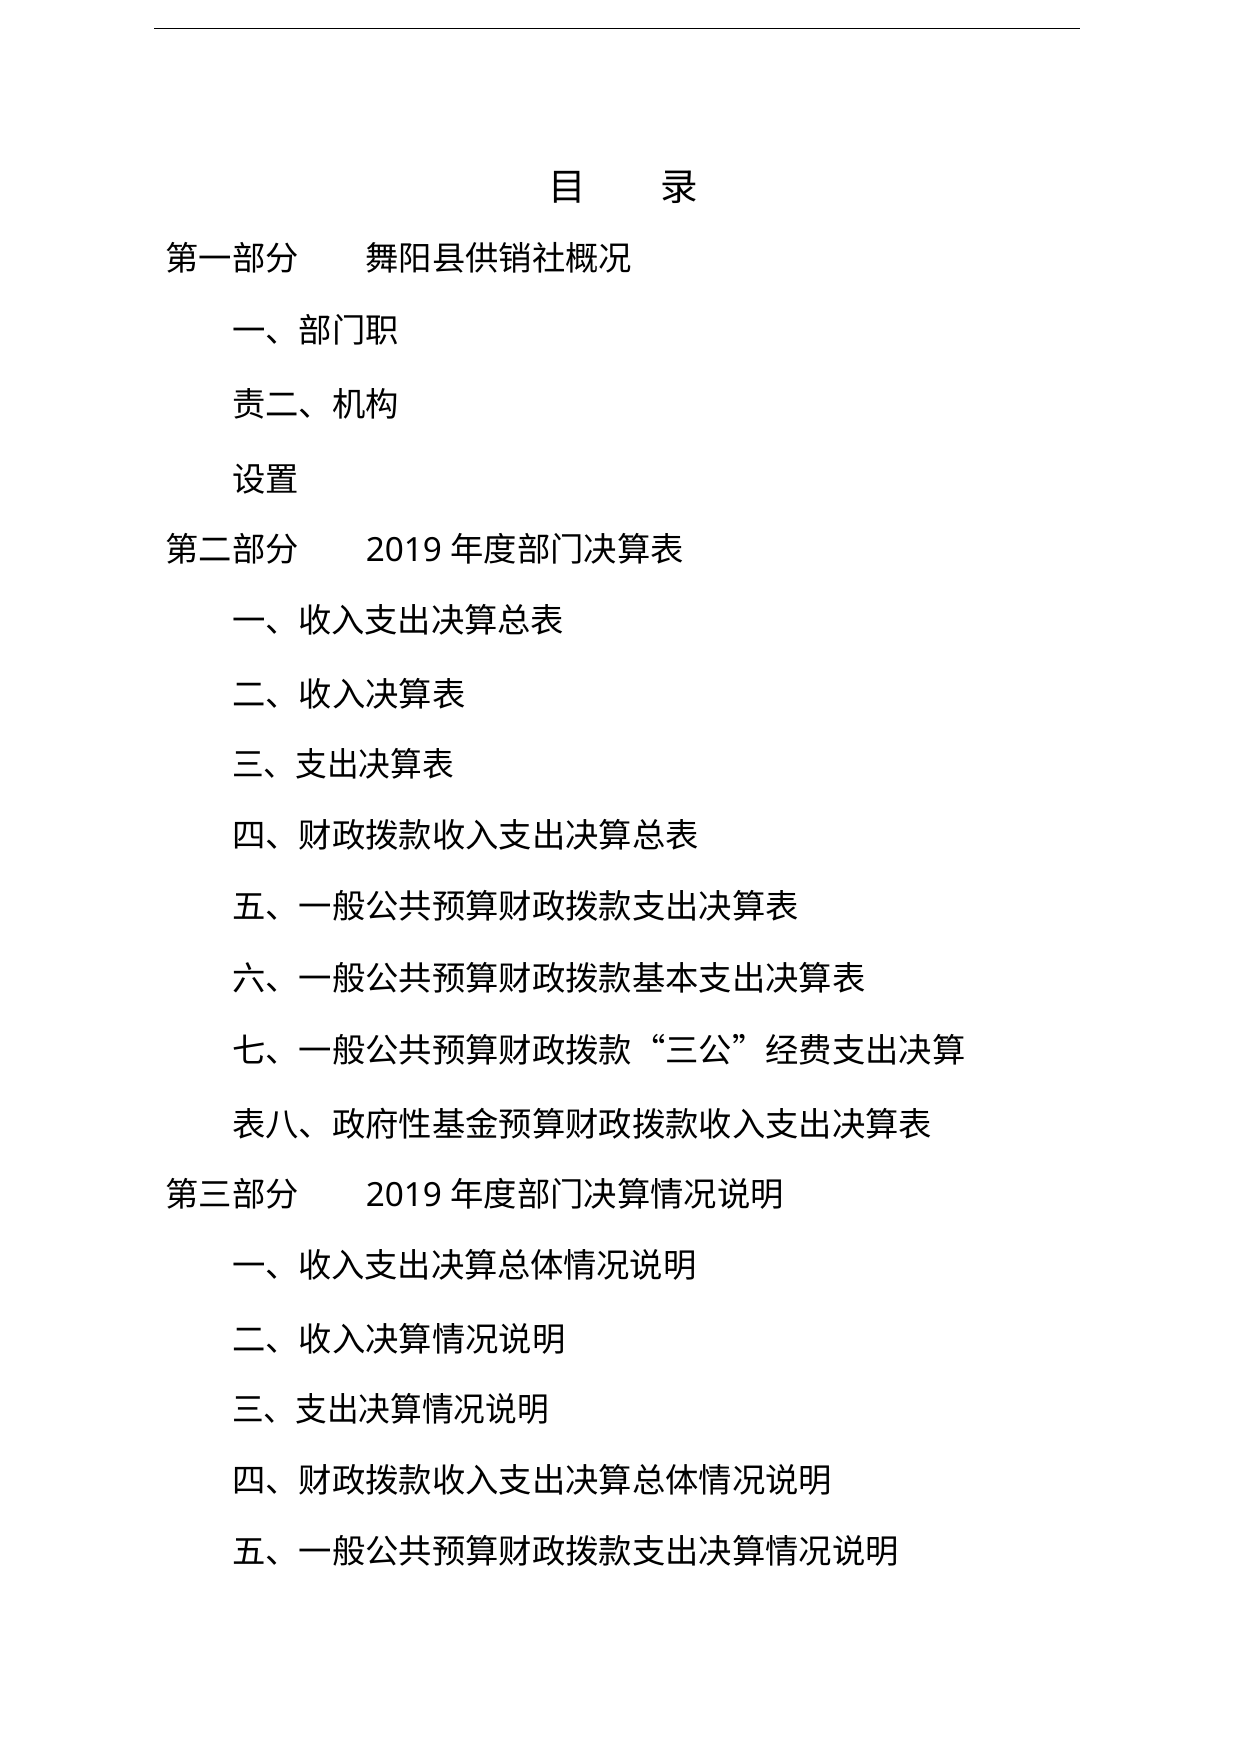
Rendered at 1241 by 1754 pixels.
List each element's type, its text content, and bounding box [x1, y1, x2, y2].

text 四、财政拨款收入支出决算总表 [232, 808, 1080, 857]
text 第二部分 2019 年度部门决算表 [165, 528, 1080, 570]
text 四、财政拨款收入支出决算总体情况说明 [232, 1454, 1080, 1502]
text 一、收入支出决算总体情况说明二、收入决算情况说明 [232, 1238, 698, 1361]
text 一、部门职责二、机构设置 [232, 303, 432, 501]
text 第三部分 2019 年度部门决算情况说明 [165, 1173, 1080, 1215]
text 五、一般公共预算财政拨款支出决算情况说明 [232, 1525, 1080, 1573]
text 七、一般公共预算财政拨款“三公”经费支出决算表八、政府性基金预算财政拨款收入支出决算表 [232, 1023, 998, 1146]
text 三、支出决算表 [232, 743, 1080, 785]
text 五、一般公共预算财政拨款支出决算表 [232, 880, 1080, 928]
text 第一部分 舞阳县供销社概况 [165, 232, 1080, 280]
text 目 录 [548, 157, 1080, 211]
text 六、一般公共预算财政拨款基本支出决算表 [232, 952, 1080, 1000]
text 三、支出决算情况说明 [232, 1388, 1080, 1430]
text 一、收入支出决算总表二、收入决算表 [232, 593, 565, 716]
